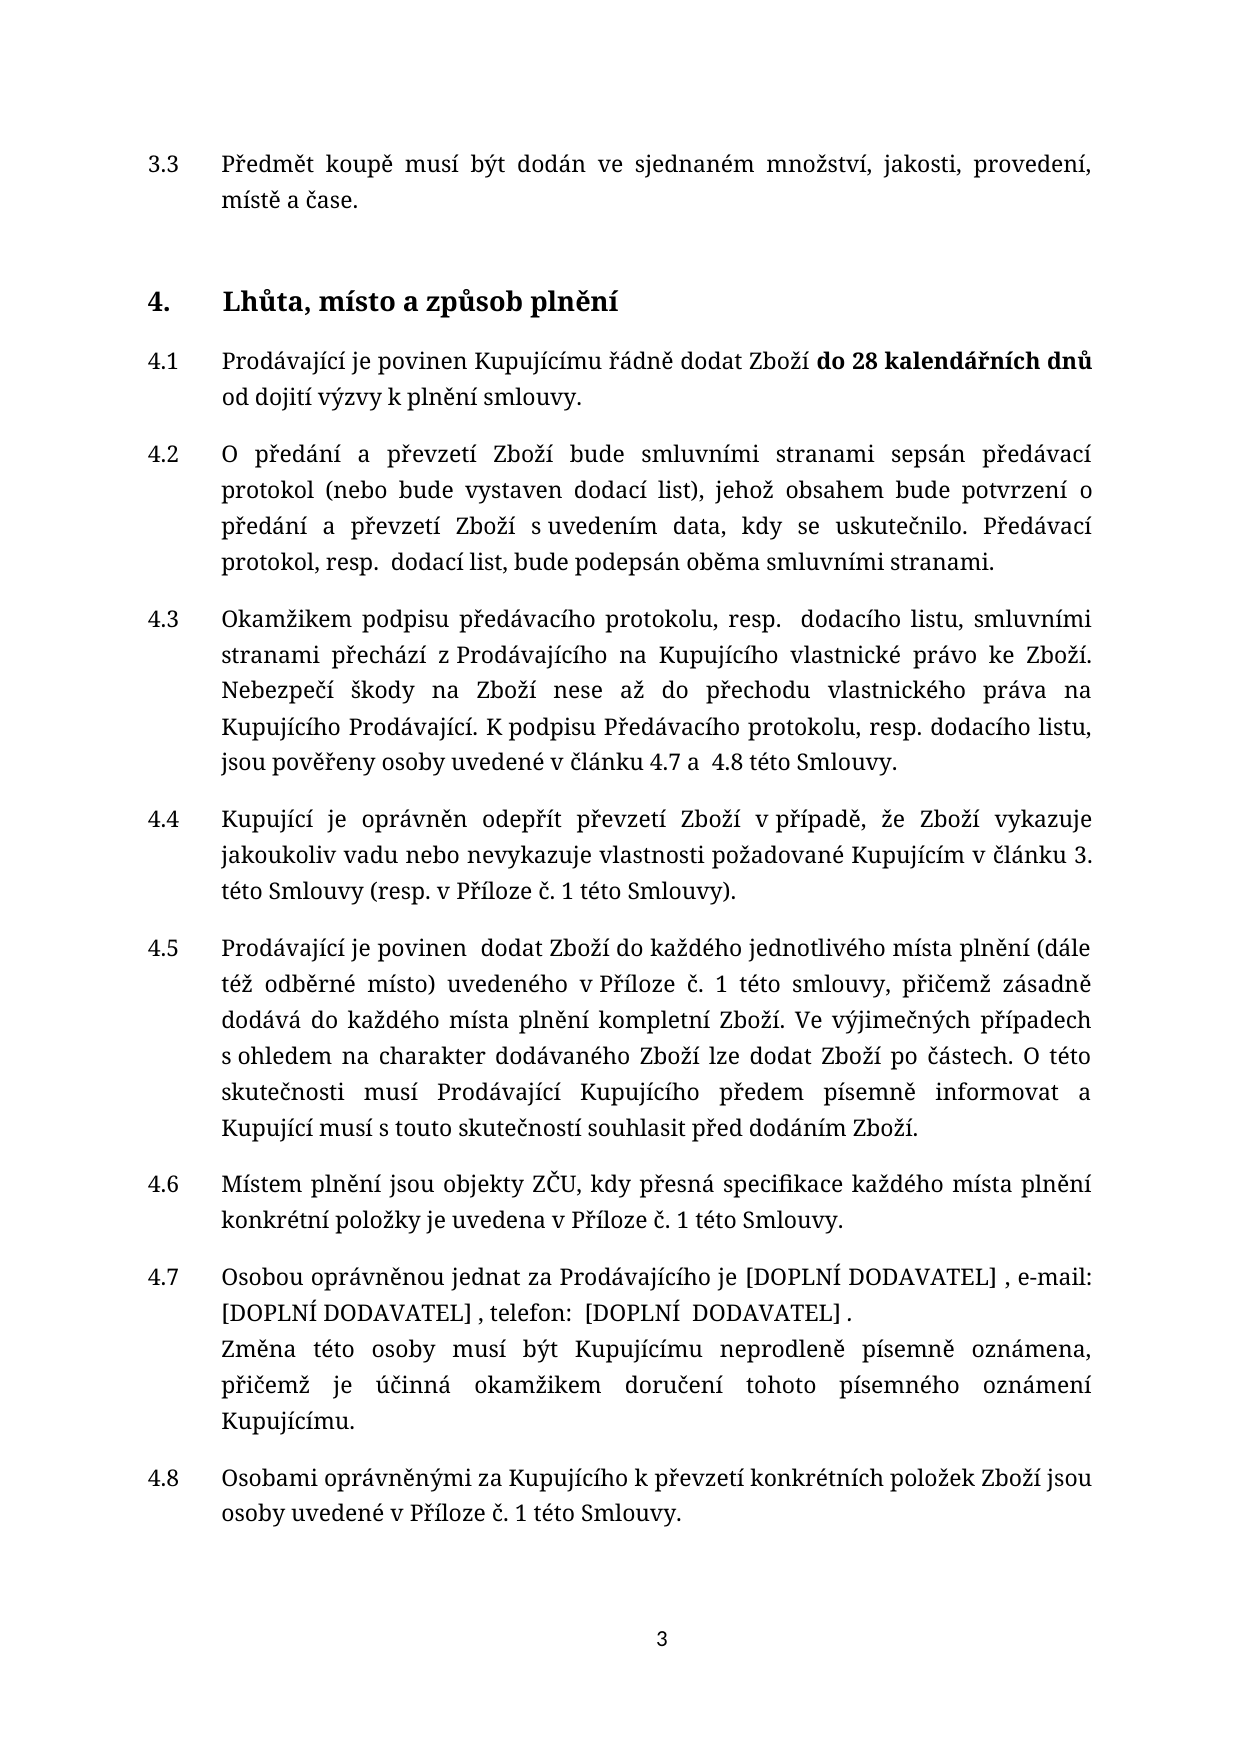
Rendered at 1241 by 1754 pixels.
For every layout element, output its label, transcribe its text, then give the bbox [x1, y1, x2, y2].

text 4.8 Osobami oprávněnými za Kupujícího k převzetí konkrétních položek Zboží jsou osoby uvedené v Příloze č. 1 této Smlouvy. [148, 1461, 1092, 1529]
text 4.2 O předání a převzetí Zboží bude smluvními stranami sepsán předávací protokol (nebo bude vystaven dodací list), jehož obsahem bude potvrzení o předání a převzetí Zboží s uvedením data, kdy se uskutečnilo. Předávací protokol, resp. dodací list, bude podepsán oběma smluvními stranami. [148, 438, 1092, 577]
text 4.5 Prodávající je povinen dodat Zboží do každého jednotlivého místa plnění (dále též odběrné místo) uvedeného v Příloze č. 1 této smlouvy, přičemž zásadně dodává do každého místa plnění kompletní Zboží. Ve výjimečných případech s ohledem na charakter dodávaného Zboží lze dodat Zboží po částech. O této skutečnosti musí Prodávající Kupujícího předem písemně informovat a Kupující musí s touto skutečností souhlasit před dodáním Zboží. [148, 932, 1092, 1143]
text Změna této osoby musí být Kupujícímu neprodleně písemně oznámena, přičemž je účinná okamžikem doručení tohoto písemného oznámení Kupujícímu. [148, 1333, 1092, 1436]
text 4.3 Okamžikem podpisu předávacího protokolu, resp. dodacího listu, smluvními stranami přechází z Prodávajícího na Kupujícího vlastnické právo ke Zboží. Nebezpečí škody na Zboží nese až do přechodu vlastnického práva na Kupujícího Prodávající. K podpisu Předávacího protokolu, resp. dodacího listu, jsou pověřeny osoby uvedené v článku 4.7 a 4.8 této Smlouvy. [148, 603, 1092, 778]
text 3.3 Předmět koupě musí být dodán ve sjednaném množství, jakosti, provedení, místě a čase. [148, 148, 1092, 215]
text 4.7 Osobou oprávněnou jednat za Prodávajícího je [DOPLNÍ DODAVATEL] , e-mail: [DOPLNÍ DODAVATEL] , telefon: [DOPLNÍ DODAVATEL] . [148, 1261, 1092, 1328]
text 4.1 Prodávající je povinen Kupujícímu řádně dodat Zboží do 28 kalendářních dnů od dojití výzvy k plnění smlouvy. [148, 345, 1092, 412]
list Lhůta, místo a způsob plnění [148, 282, 1092, 319]
text 4.6 Místem plnění jsou objekty ZČU, kdy přesná specifikace každého místa plnění konkrétní položky je uvedena v Příloze č. 1 této Smlouvy. [148, 1168, 1092, 1235]
text 4.4 Kupující je oprávněn odepřít převzetí Zboží v případě, že Zboží vykazuje jakoukoliv vadu nebo nevykazuje vlastnosti požadované Kupujícím v článku 3. této Smlouvy (resp. v Příloze č. 1 této Smlouvy). [148, 803, 1092, 906]
